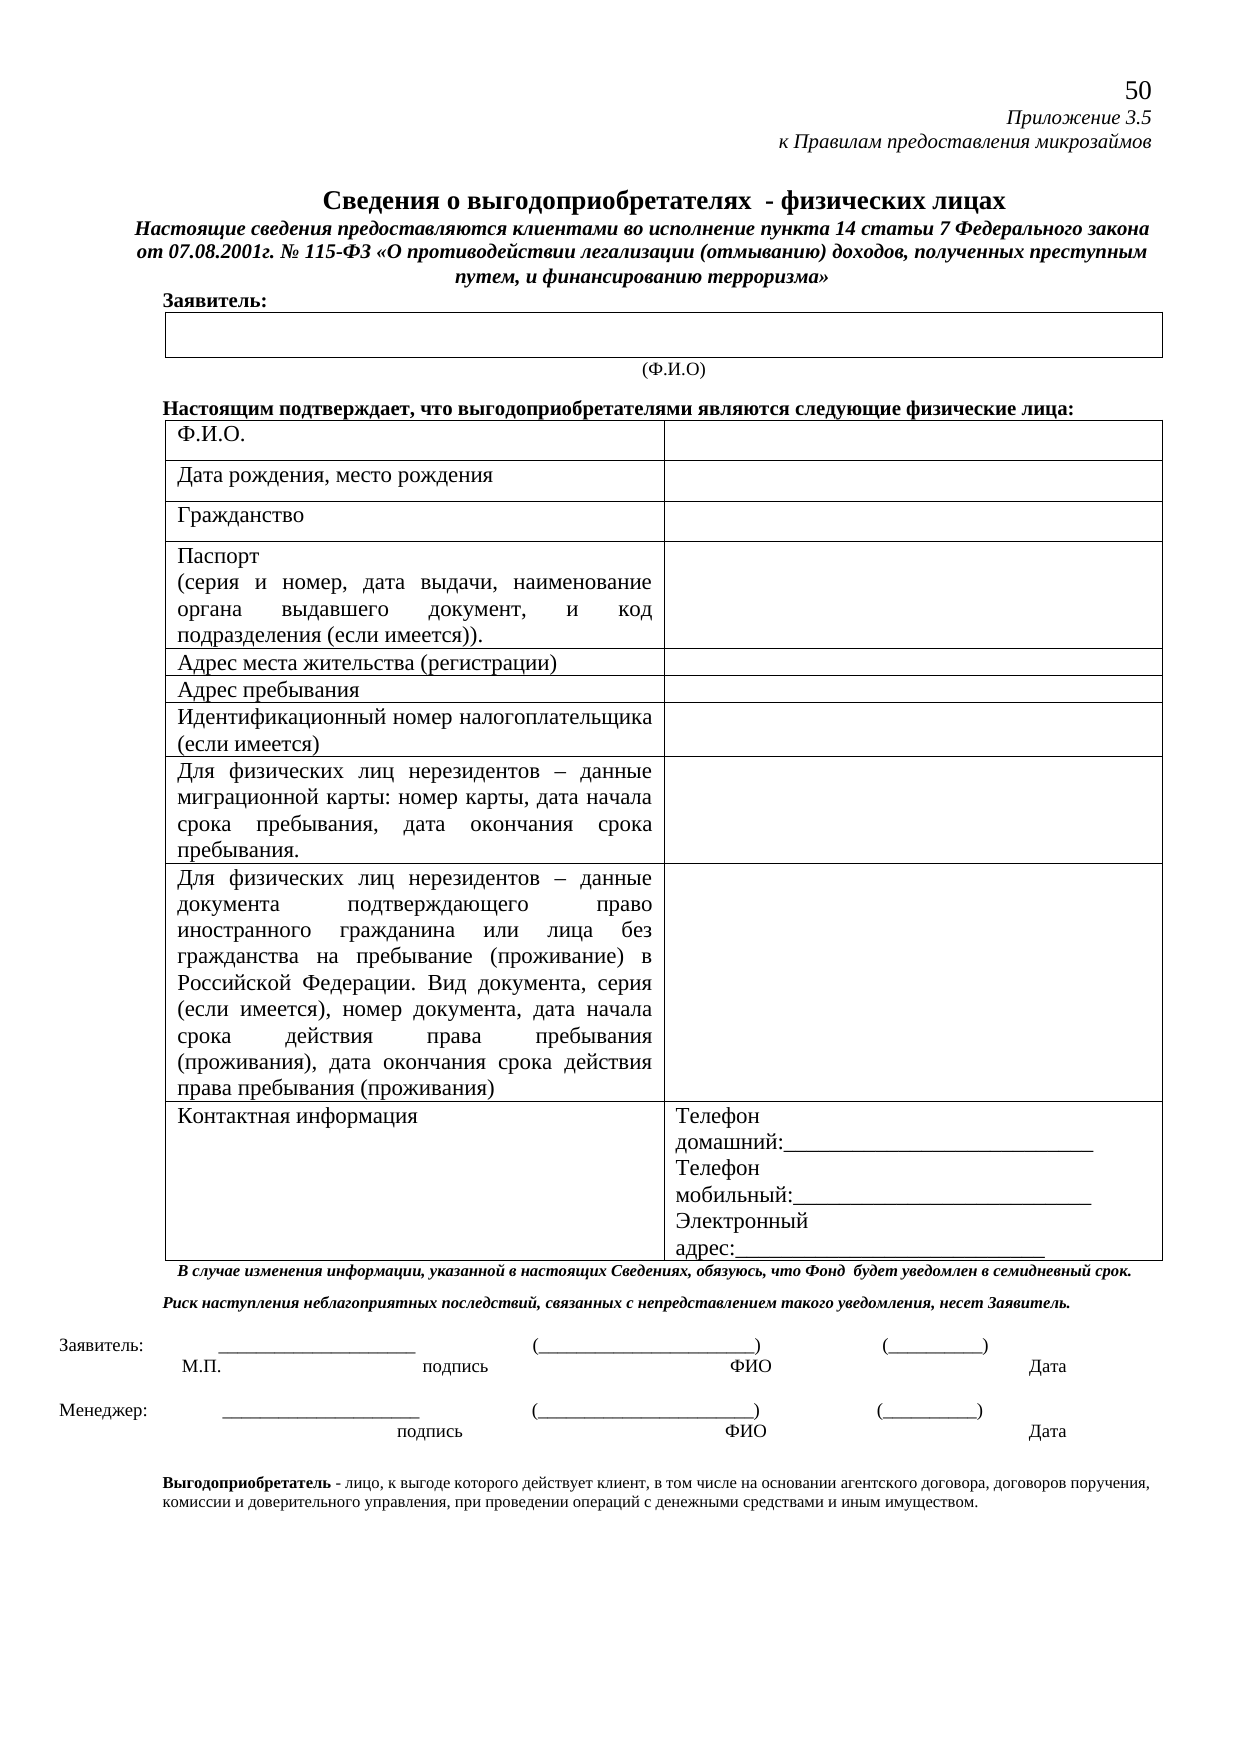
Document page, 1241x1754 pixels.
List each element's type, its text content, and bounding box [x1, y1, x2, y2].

text Риск наступления неблагоприятных последствий, связанных с непредставлением такого уведомления, несет Заявитель. [162, 1293, 1152, 1312]
table_cell Гражданство [166, 502, 664, 541]
text Заявитель: [162, 288, 1152, 312]
table_cell Телефон домашний:___________________________ Телефон мобильный:__________________________ Электронный адрес:___________________________ [665, 1102, 1162, 1260]
text подпись ФИО Дата [177, 1420, 1152, 1442]
table_cell [665, 649, 1162, 675]
text Настоящие сведения предоставляются клиентами во исполнение пункта 14 статьи 7 Федерального закона от 07.08.2001г. № 115-ФЗ «О противодействии легализации (отмыванию) доходов, полученных преступным путем, и финансированию терроризма» [133, 215, 1152, 288]
table_cell Для физических лиц нерезидентов – данные миграционной карты: номер карты, дата начала срока пребывания, дата окончания срока пребывания. [166, 757, 664, 862]
table_cell [665, 542, 1162, 647]
text Заявитель: _____________________ (_______________________) (__________) [59, 1334, 1152, 1355]
text Приложение 3.5 [133, 105, 1152, 129]
table_cell Дата рождения, место рождения [166, 461, 664, 501]
text Сведения о выгодоприобретателях - физических лицах [177, 184, 1152, 215]
table_cell Адрес места жительства (регистрации) [166, 649, 664, 675]
text Выгодоприобретатель - лицо, к выгоде которого действует клиент, в том числе на основании агентского договора, договоров поручения, комиссии и доверительного управления, при проведении операций с денежными средствами и иным имуществом. [162, 1473, 1152, 1511]
table_cell [665, 757, 1162, 862]
table_header [665, 421, 1162, 460]
table_cell [665, 461, 1162, 501]
text к Правилам предоставления микрозаймов [177, 129, 1152, 153]
table_cell Для физических лиц нерезидентов – данные документа подтверждающего право иностранного гражданина или лица без гражданства на пребывание (проживание) в Российской Федерации. Вид документа, серия (если имеется), номер документа, дата начала срока действия права пребывания (проживания), дата окончания срока действия права пребывания (проживания) [166, 864, 664, 1101]
table_header [166, 313, 1162, 357]
text Менеджер: _____________________ (_______________________) (__________) [59, 1398, 1152, 1420]
table_cell [665, 502, 1162, 541]
text В случае изменения информации, указанной в настоящих Сведениях, обязуюсь, что Фонд будет уведомлен в семидневный срок. [177, 1261, 1152, 1280]
table_cell Паспорт (серия и номер, дата выдачи, наименование органа выдавшего документ, и код подразделения (если имеется)). [166, 542, 664, 647]
table_cell [665, 703, 1162, 756]
table_cell [665, 676, 1162, 702]
text М.П. подпись ФИО Дата [177, 1355, 1152, 1377]
table_cell Идентификационный номер налогоплательщика (если имеется) [166, 703, 664, 756]
text Настоящим подтверждает, что выгодоприобретателями являются следующие физические лица: [162, 395, 1152, 419]
table_cell Адрес пребывания [166, 676, 664, 702]
table_header Ф.И.О. [166, 421, 664, 460]
table_cell (Ф.И.О) [166, 358, 1163, 386]
table_cell Контактная информация [166, 1102, 664, 1260]
table_cell [665, 864, 1162, 1101]
